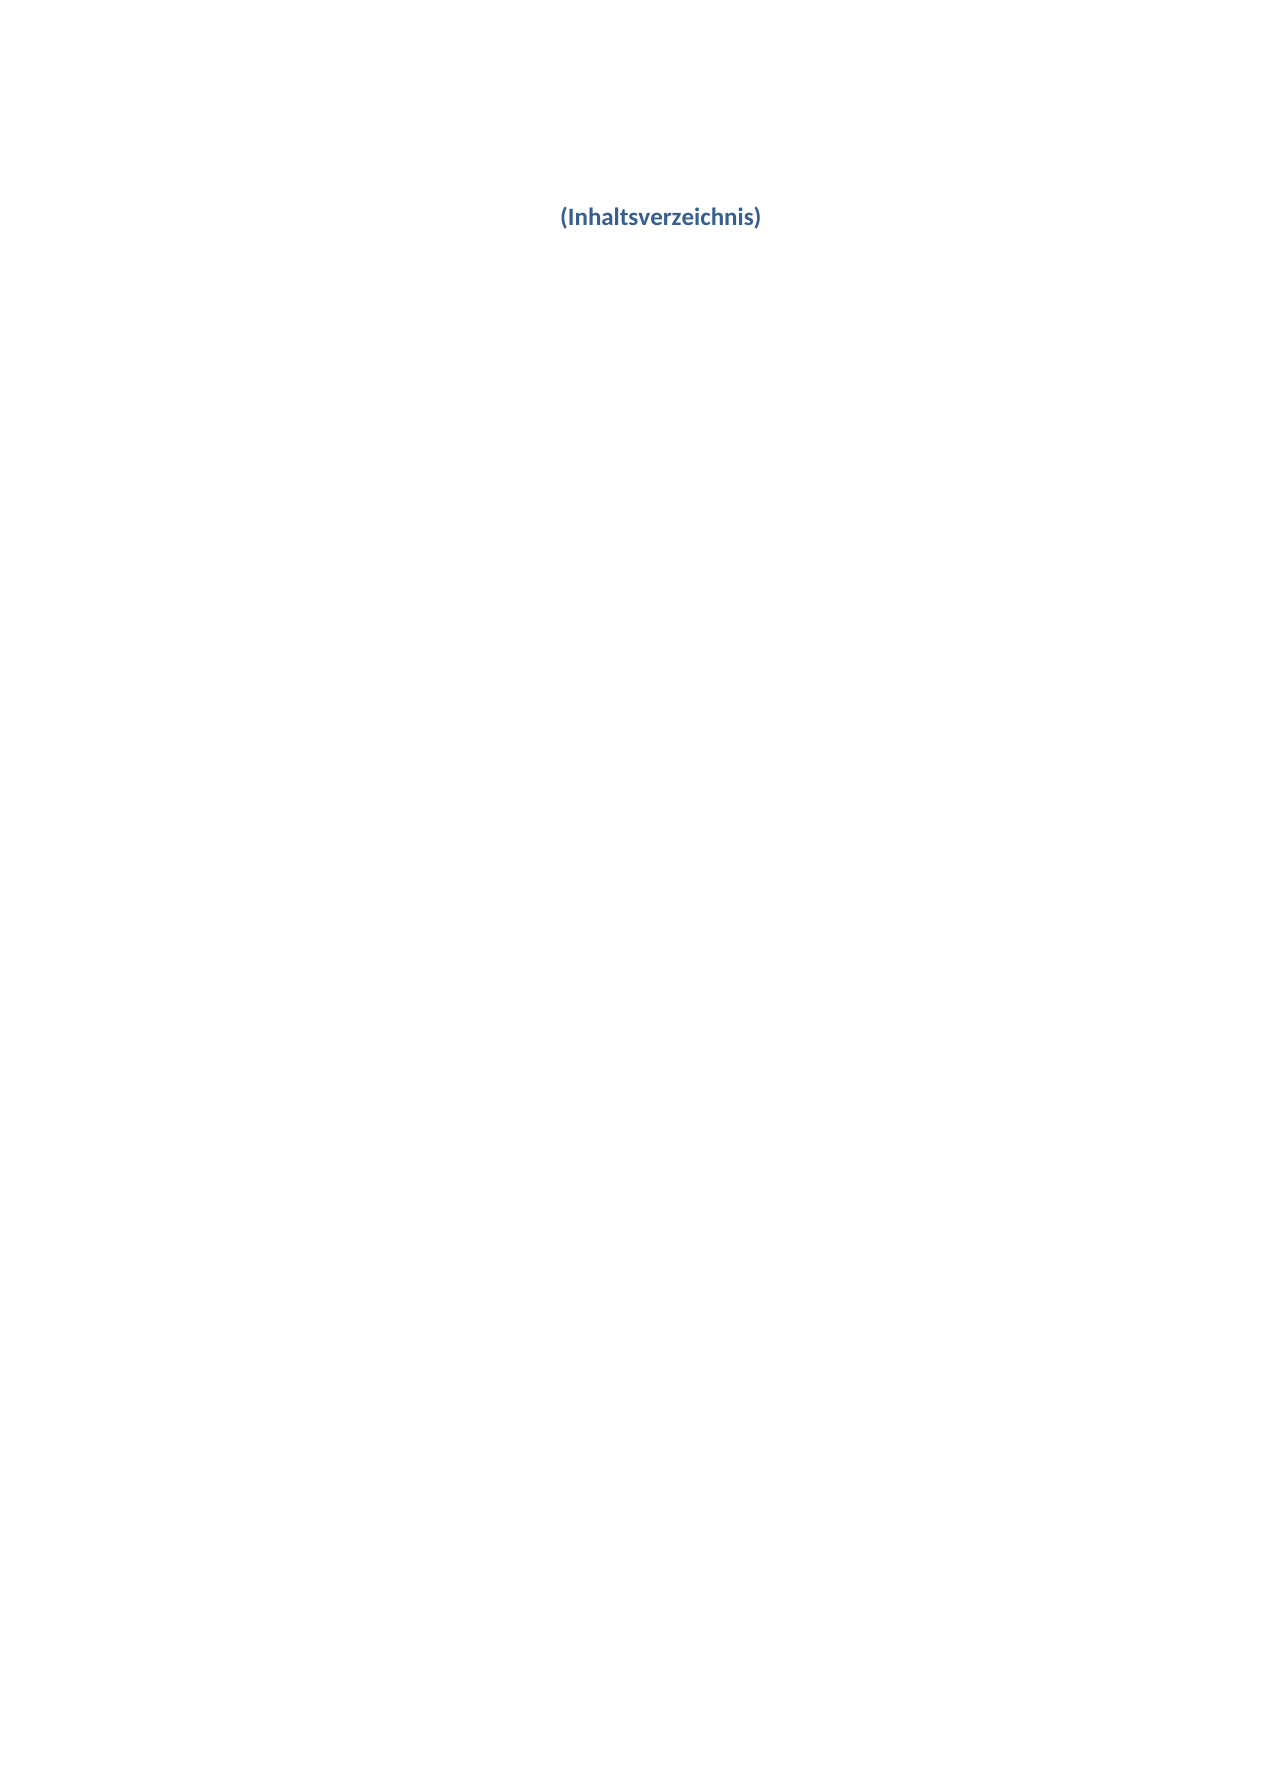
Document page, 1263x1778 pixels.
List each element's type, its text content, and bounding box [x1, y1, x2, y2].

subtitle (Inhaltsverzeichnis) [278, 201, 1044, 231]
